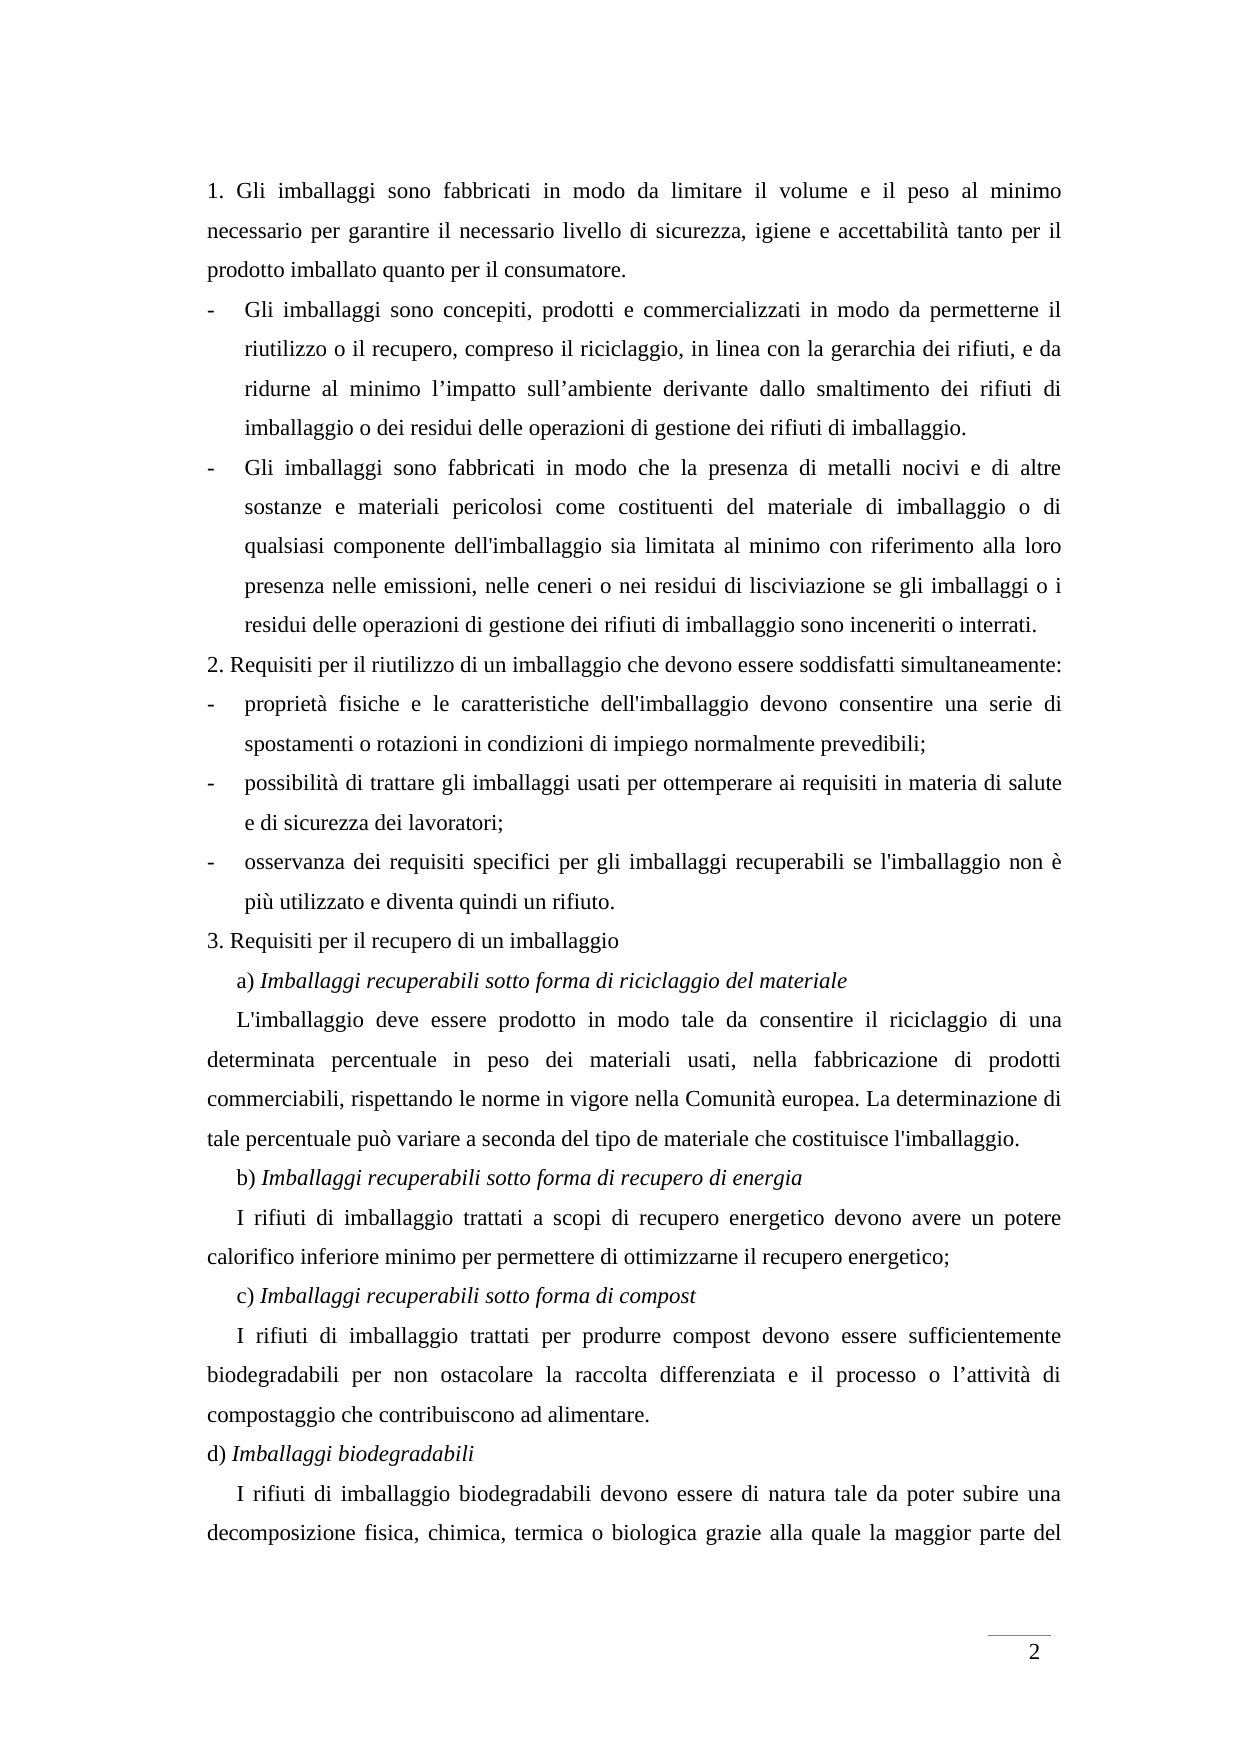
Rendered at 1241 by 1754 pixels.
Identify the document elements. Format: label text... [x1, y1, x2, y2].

text 1. Gli imballaggi sono fabbricati in modo da limitare il volume e il peso al minimo necessario per garantire il necessario livello di sicurezza, igiene e accettabilità tanto per il prodotto imballato quanto per il consumatore. [207, 177, 1063, 282]
list Gli imballaggi sono concepiti, prodotti e commercializzati in modo da permetterne il riutilizzo o il recupero, compreso il riciclaggio, in linea con la gerarchia dei rifiuti, e da ridurne al minimo l’impatto sull’ambiente derivante dallo smaltimento dei rifiuti di imballaggio o dei residui delle operazioni di gestione dei rifiuti di imballaggio. [207, 296, 1063, 440]
list possibilità di trattare gli imballaggi usati per ottemperare ai requisiti in materia di salute e di sicurezza dei lavoratori; [207, 769, 1063, 835]
list proprietà fisiche e le caratteristiche dell'imballaggio devono consentire una serie di spostamenti o rotazioni in condizioni di impiego normalmente prevedibili; [207, 690, 1063, 756]
text d) Imballaggi biodegradabili [207, 1441, 1063, 1467]
text L'imballaggio deve essere prodotto in modo tale da consentire il riciclaggio di una determinata percentuale in peso dei materiali usati, nella fabbricazione di prodotti commerciabili, rispettando le norme in vigore nella Comunità europea. La determinazione di tale percentuale può variare a seconda del tipo de materiale che costituisce l'imballaggio. [207, 1006, 1063, 1151]
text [207, 1480, 1063, 1546]
text b) Imballaggi recuperabili sotto forma di recupero di energia [207, 1164, 1063, 1191]
text c) Imballaggi recuperabili sotto forma di compost [207, 1283, 1063, 1309]
text 3. Requisiti per il recupero di un imballaggio [207, 927, 1063, 954]
text I rifiuti di imballaggio trattati per produrre compost devono essere sufficientemente biodegradabili per non ostacolare la raccolta differenziata e il processo o l’attività di compostaggio che contribuiscono ad alimentare. [207, 1322, 1063, 1427]
text I rifiuti di imballaggio trattati a scopi di recupero energetico devono avere un potere calorifico inferiore minimo per permettere di ottimizzarne il recupero energetico; [207, 1204, 1063, 1269]
list osservanza dei requisiti specifici per gli imballaggi recuperabili se l'imballaggio non è più utilizzato e diventa quindi un rifiuto. [207, 848, 1063, 914]
list Gli imballaggi sono fabbricati in modo che la presenza di metalli nocivi e di altre sostanze e materiali pericolosi come costituenti del materiale di imballaggio o di qualsiasi componente dell'imballaggio sia limitata al minimo con riferimento alla loro presenza nelle emissioni, nelle ceneri o nei residui di lisciviazione se gli imballaggi o i residui delle operazioni di gestione dei rifiuti di imballaggio sono inceneriti o interrati. [207, 453, 1063, 638]
text 2. Requisiti per il riutilizzo di un imballaggio che devono essere soddisfatti simultaneamente: [207, 651, 1063, 677]
text a) Imballaggi recuperabili sotto forma di riciclaggio del materiale [207, 967, 1063, 993]
